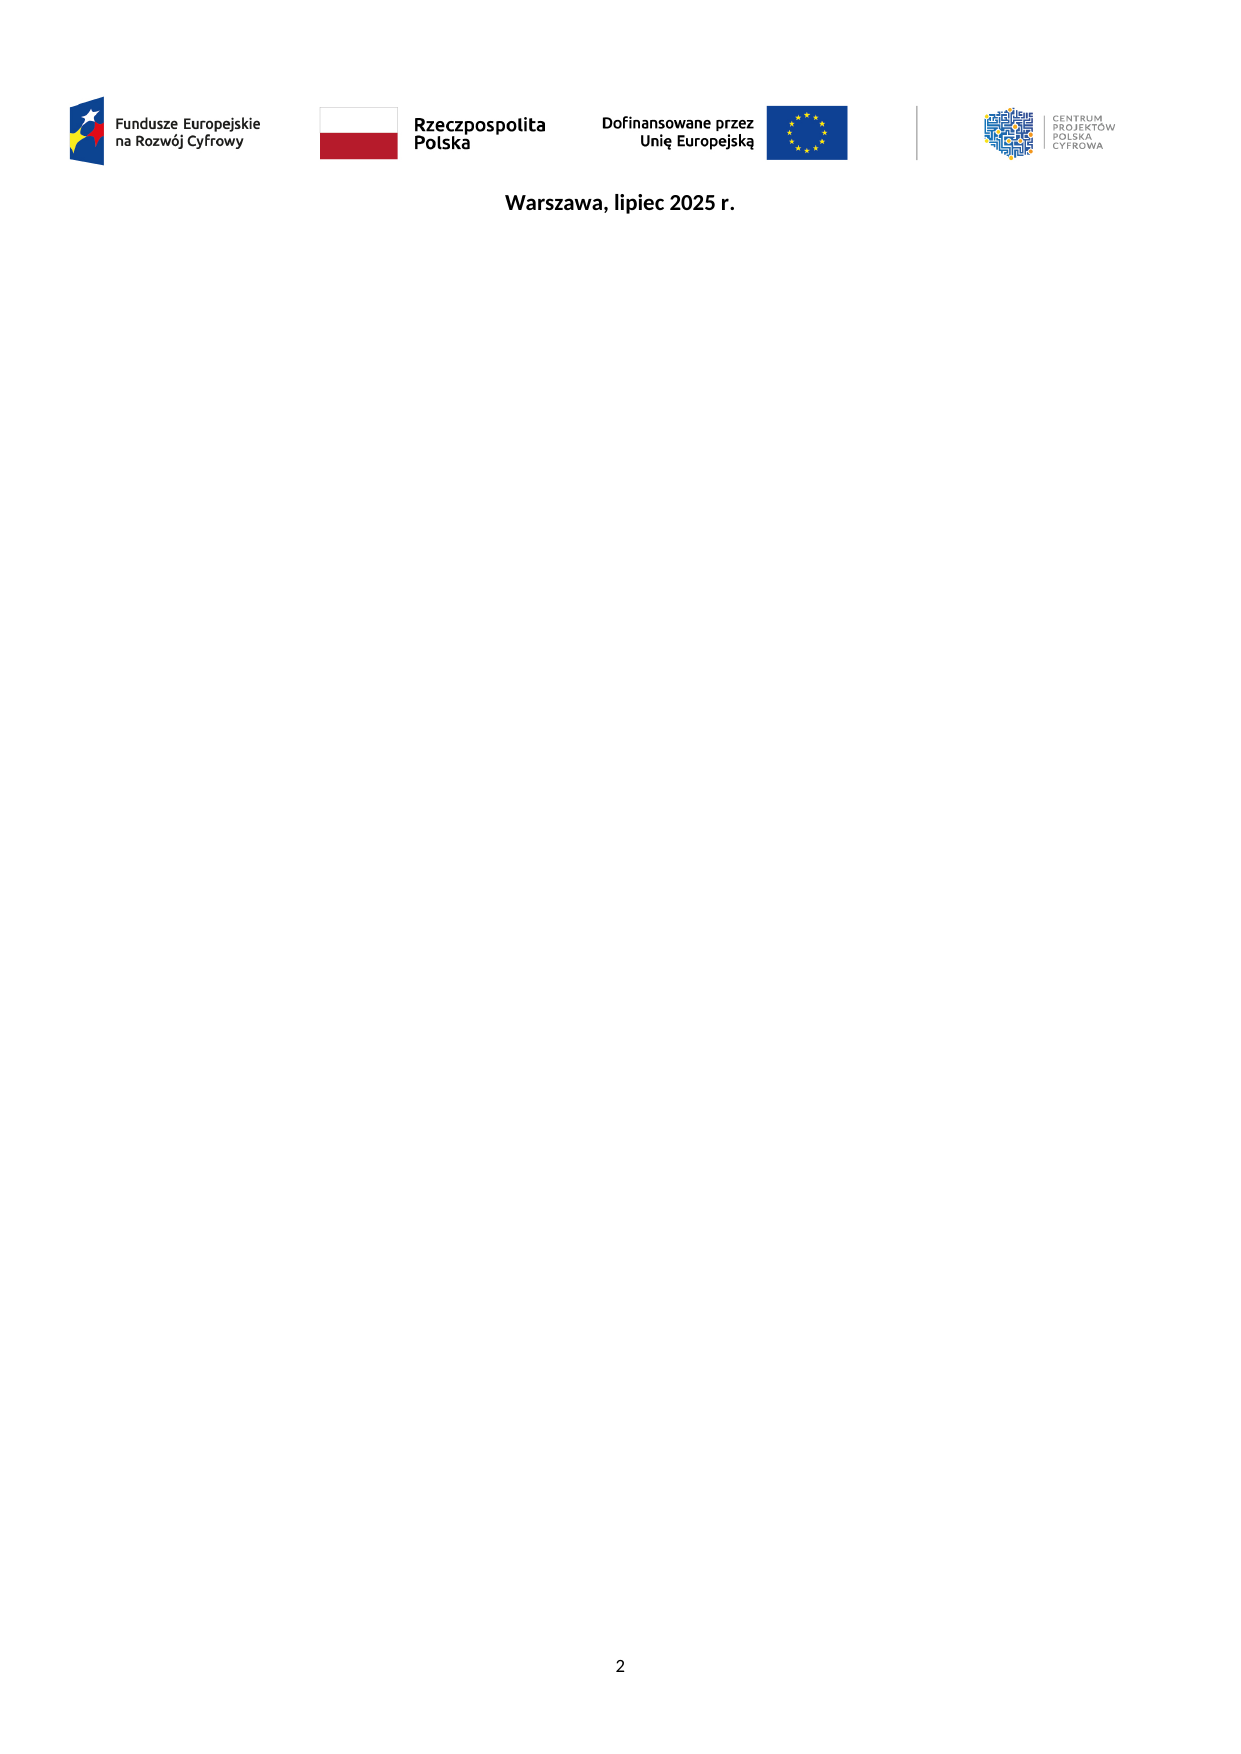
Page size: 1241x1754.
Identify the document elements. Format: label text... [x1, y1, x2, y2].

picture [47, 73, 1149, 188]
text Warszawa, lipiec 2025 r. [136, 188, 1104, 216]
